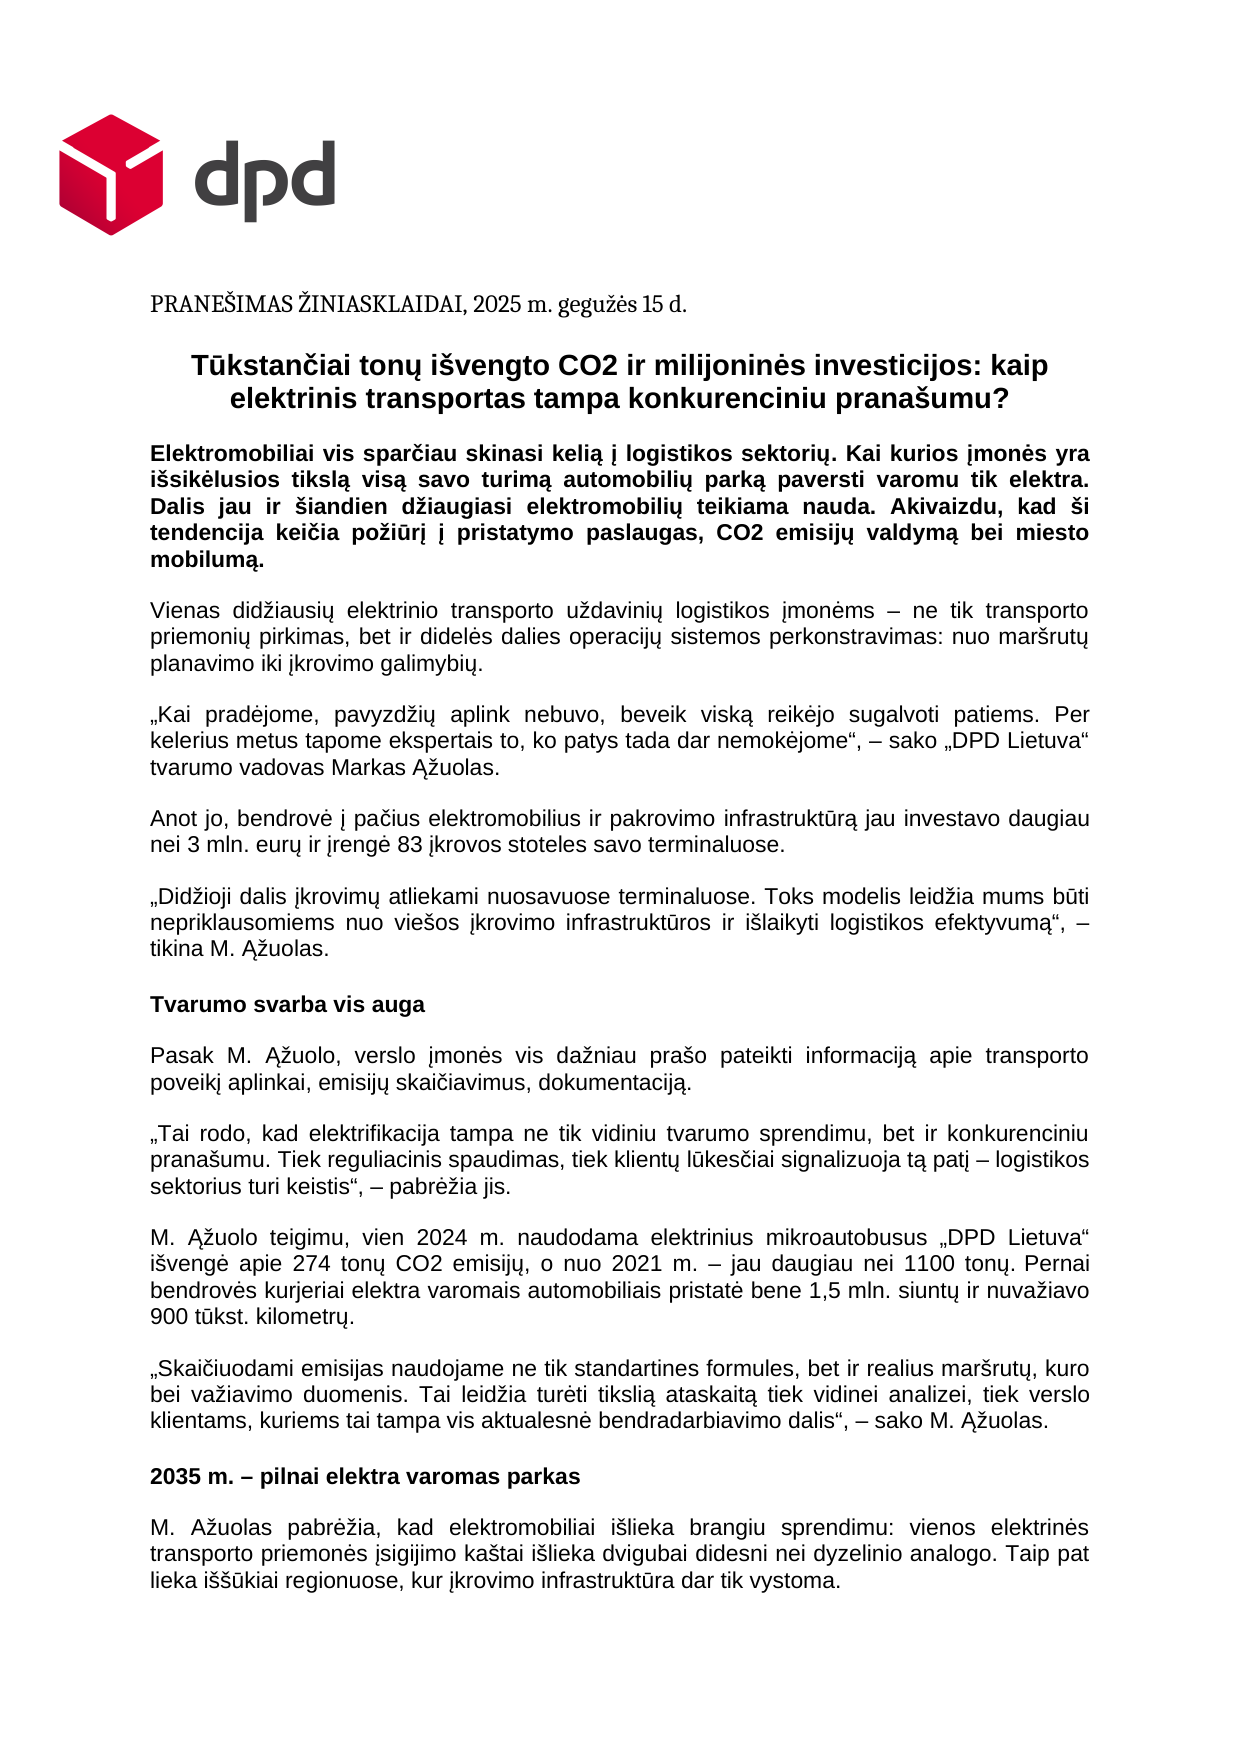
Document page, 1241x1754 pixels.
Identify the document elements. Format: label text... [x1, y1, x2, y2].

text Pasak M. Ąžuolo, verslo įmonės vis dažniau prašo pateikti informaciją apie transporto poveikį aplinkai, emisijų skaičiavimus, dokumentaciją. [150, 1042, 1090, 1095]
text „Tai rodo, kad elektrifikacija tampa ne tik vidiniu tvarumo sprendimu, bet ir konkurenciniu pranašumu. Tiek reguliacinis spaudimas, tiek klientų lūkesčiai signalizuoja tą patį – logistikos sektorius turi keistis“, – pabrėžia jis. [150, 1120, 1090, 1199]
text Tūkstančiai tonų išvengto CO2 ir milijoninės investicijos: kaip elektrinis transportas tampa konkurenciniu pranašumu? [150, 348, 1090, 415]
text PRANEŠIMAS ŽINIASKLAIDAI, 2025 m. gegužės 15 d. [150, 290, 1090, 319]
text „Didžioji dalis įkrovimų atliekami nuosavuose terminaluose. Toks modelis leidžia mums būti nepriklausomiems nuo viešos įkrovimo infrastruktūros ir išlaikyti logistikos efektyvumą“, – tikina M. Ąžuolas. [150, 883, 1090, 962]
text 2035 m. – pilnai elektra varomas parkas [150, 1463, 1090, 1489]
picture [0, 59, 1241, 236]
text M. Ąžuolo teigimu, vien 2024 m. naudodama elektrinius mikroautobusus „DPD Lietuva“ išvengė apie 274 tonų CO2 emisijų, o nuo 2021 m. – jau daugiau nei 1100 tonų. Pernai bendrovės kurjeriai elektra varomais automobiliais pristatė bene 1,5 mln. siuntų ir nuvažiavo 900 tūkst. kilometrų. [150, 1224, 1090, 1329]
text Elektromobiliai vis sparčiau skinasi kelią į logistikos sektorių. Kai kurios įmonės yra išsikėlusios tikslą visą savo turimą automobilių parką paversti varomu tik elektra. Dalis jau ir šiandien džiaugiasi elektromobilių teikiama nauda. Akivaizdu, kad ši tendencija keičia požiūrį į pristatymo paslaugas, CO2 emisijų valdymą bei miesto mobilumą. [150, 440, 1090, 572]
text M. Ažuolas pabrėžia, kad elektromobiliai išlieka brangiu sprendimu: vienos elektrinės transporto priemonės įsigijimo kaštai išlieka dvigubai didesni nei dyzelinio analogo. Taip pat lieka iššūkiai regionuose, kur įkrovimo infrastruktūra dar tik vystoma. [150, 1514, 1090, 1593]
text „Skaičiuodami emisijas naudojame ne tik standartines formules, bet ir realius maršrutų, kuro bei važiavimo duomenis. Tai leidžia turėti tikslią ataskaitą tiek vidinei analizei, tiek verslo klientams, kuriems tai tampa vis aktualesnė bendradarbiavimo dalis“, – sako M. Ąžuolas. [150, 1354, 1090, 1433]
text „Kai pradėjome, pavyzdžių aplink nebuvo, beveik viską reikėjo sugalvoti patiems. Per kelerius metus tapome ekspertais to, ko patys tada dar nemokėjome“, – sako „DPD Lietuva“ tvarumo vadovas Markas Ąžuolas. [150, 701, 1090, 780]
text Tvarumo svarba vis auga [150, 991, 1090, 1017]
text Anot jo, bendrovė į pačius elektromobilius ir pakrovimo infrastruktūrą jau investavo daugiau nei 3 mln. eurų ir įrengė 83 įkrovos stoteles savo terminaluose. [150, 805, 1090, 858]
text Vienas didžiausių elektrinio transporto uždavinių logistikos įmonėms – ne tik transporto priemonių pirkimas, bet ir didelės dalies operacijų sistemos perkonstravimas: nuo maršrutų planavimo iki įkrovimo galimybių. [150, 597, 1090, 676]
